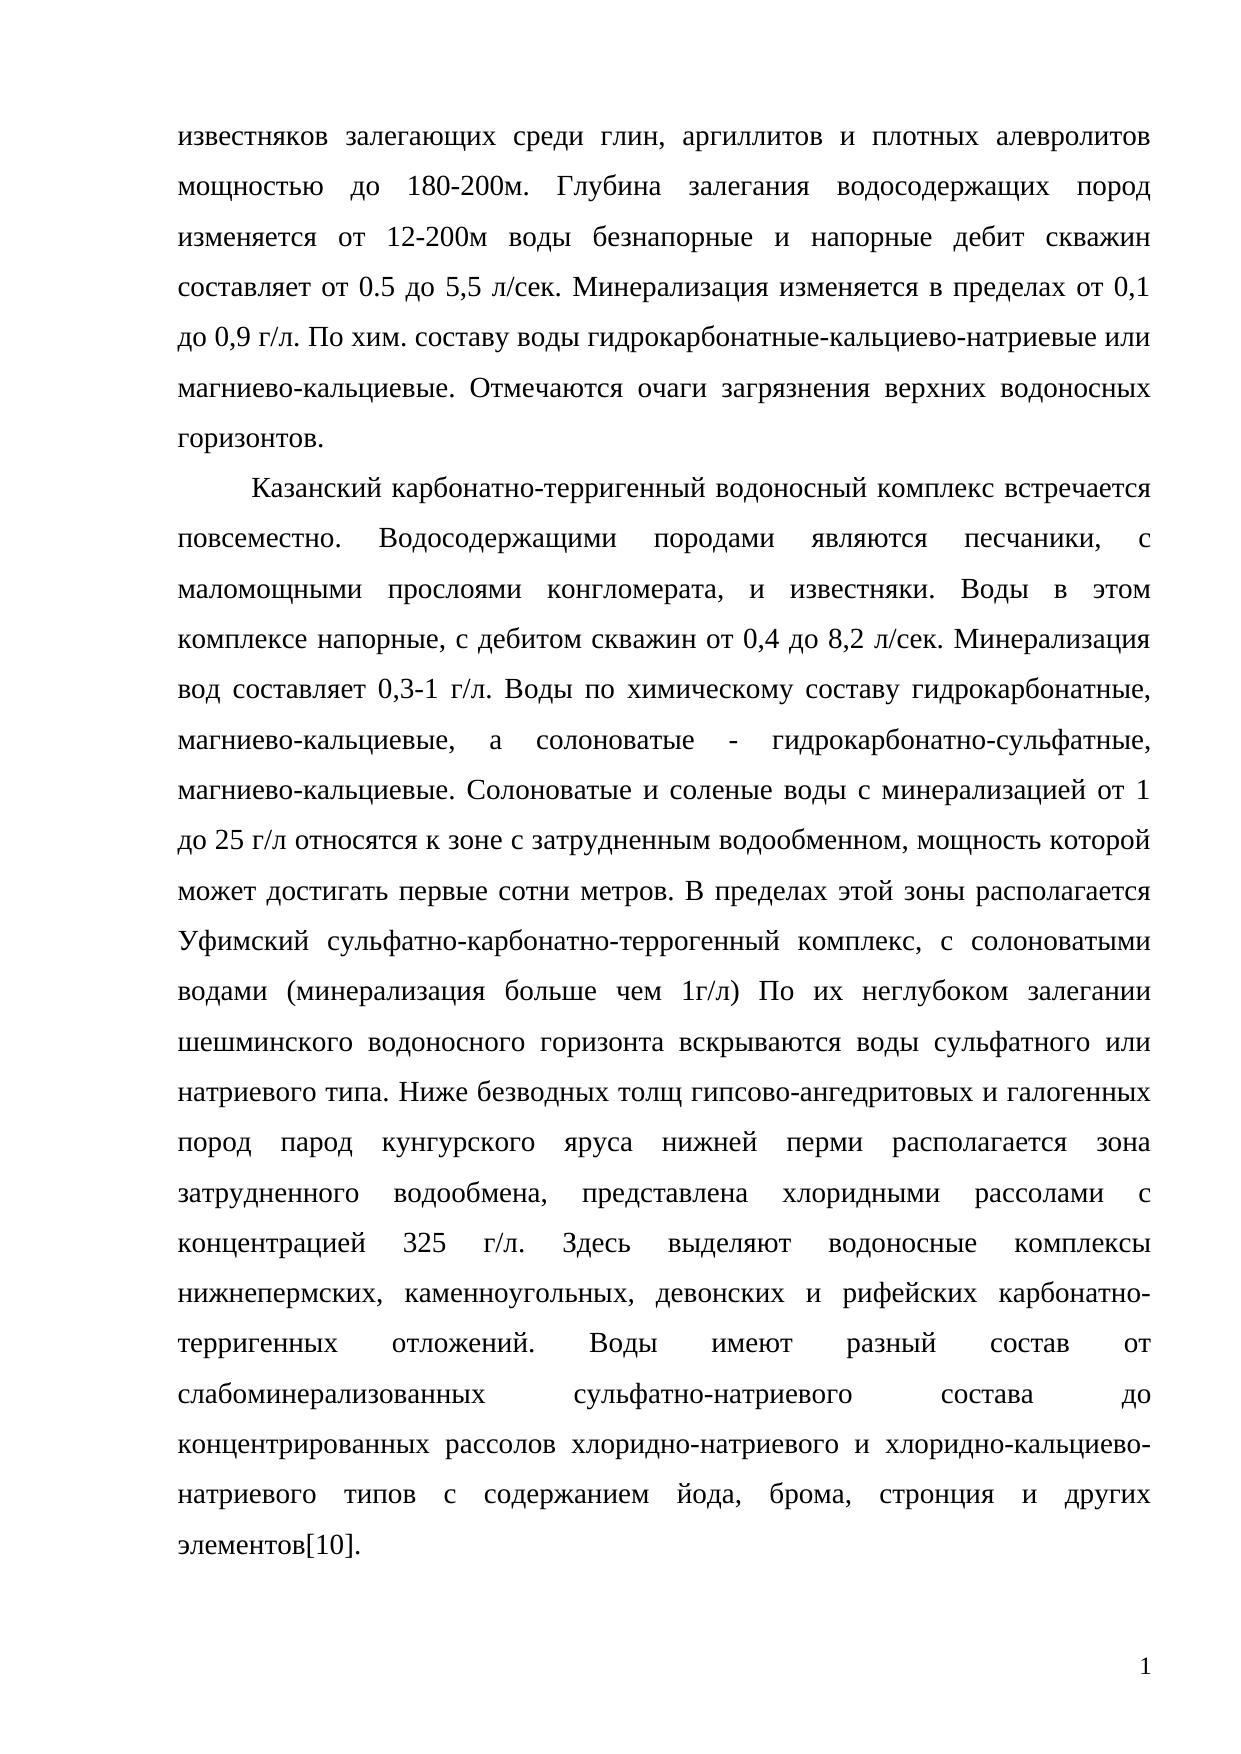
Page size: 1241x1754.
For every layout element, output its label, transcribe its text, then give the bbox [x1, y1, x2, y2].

text Казанский карбонатно-терригенный водоносный комплекс встречается повсеместно. Водосодержащими породами являются песчаники, с маломощными прослоями конгломерата, и известняки. Воды в этом комплексе напорные, с дебитом скважин от 0,4 до 8,2 л/сек. Минерализация вод составляет 0,3-1 г/л. Воды по химическому составу гидрокарбонатные, магниево-кальциевые, а солоноватые - гидрокарбонатно-сульфатные, магниево-кальциевые. Солоноватые и соленые воды с минерализацией от 1 до 25 г/л относятся к зоне с затрудненным водообменном, мощность которой может достигать первые сотни метров. В пределах этой зоны располагается Уфимский сульфатно-карбонатно-террогенный комплекс, с солоноватыми водами (минерализация больше чем 1г/л) По их неглубоком залегании шешминского водоносного горизонта вскрываются воды сульфатного или натриевого типа. Ниже безводных толщ гипсово-ангедритовых и галогенных пород парод кунгурского яруса нижней перми располагается зона затрудненного водообмена, представлена хлоридными рассолами с концентрацией 325 г/л. Здесь выделяют водоносные комплексы нижнепермских, каменноугольных, девонских и рифейских карбонатно-терригенных отложений. Воды имеют разный состав от слабоминерализованных сульфатно-натриевого состава до концентрированных рассолов хлоридно-натриевого и хлоридно-кальциево-натриевого типов с содержанием йода, брома, стронция и других элементов[10]. [177, 470, 1152, 1560]
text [177, 118, 1152, 453]
